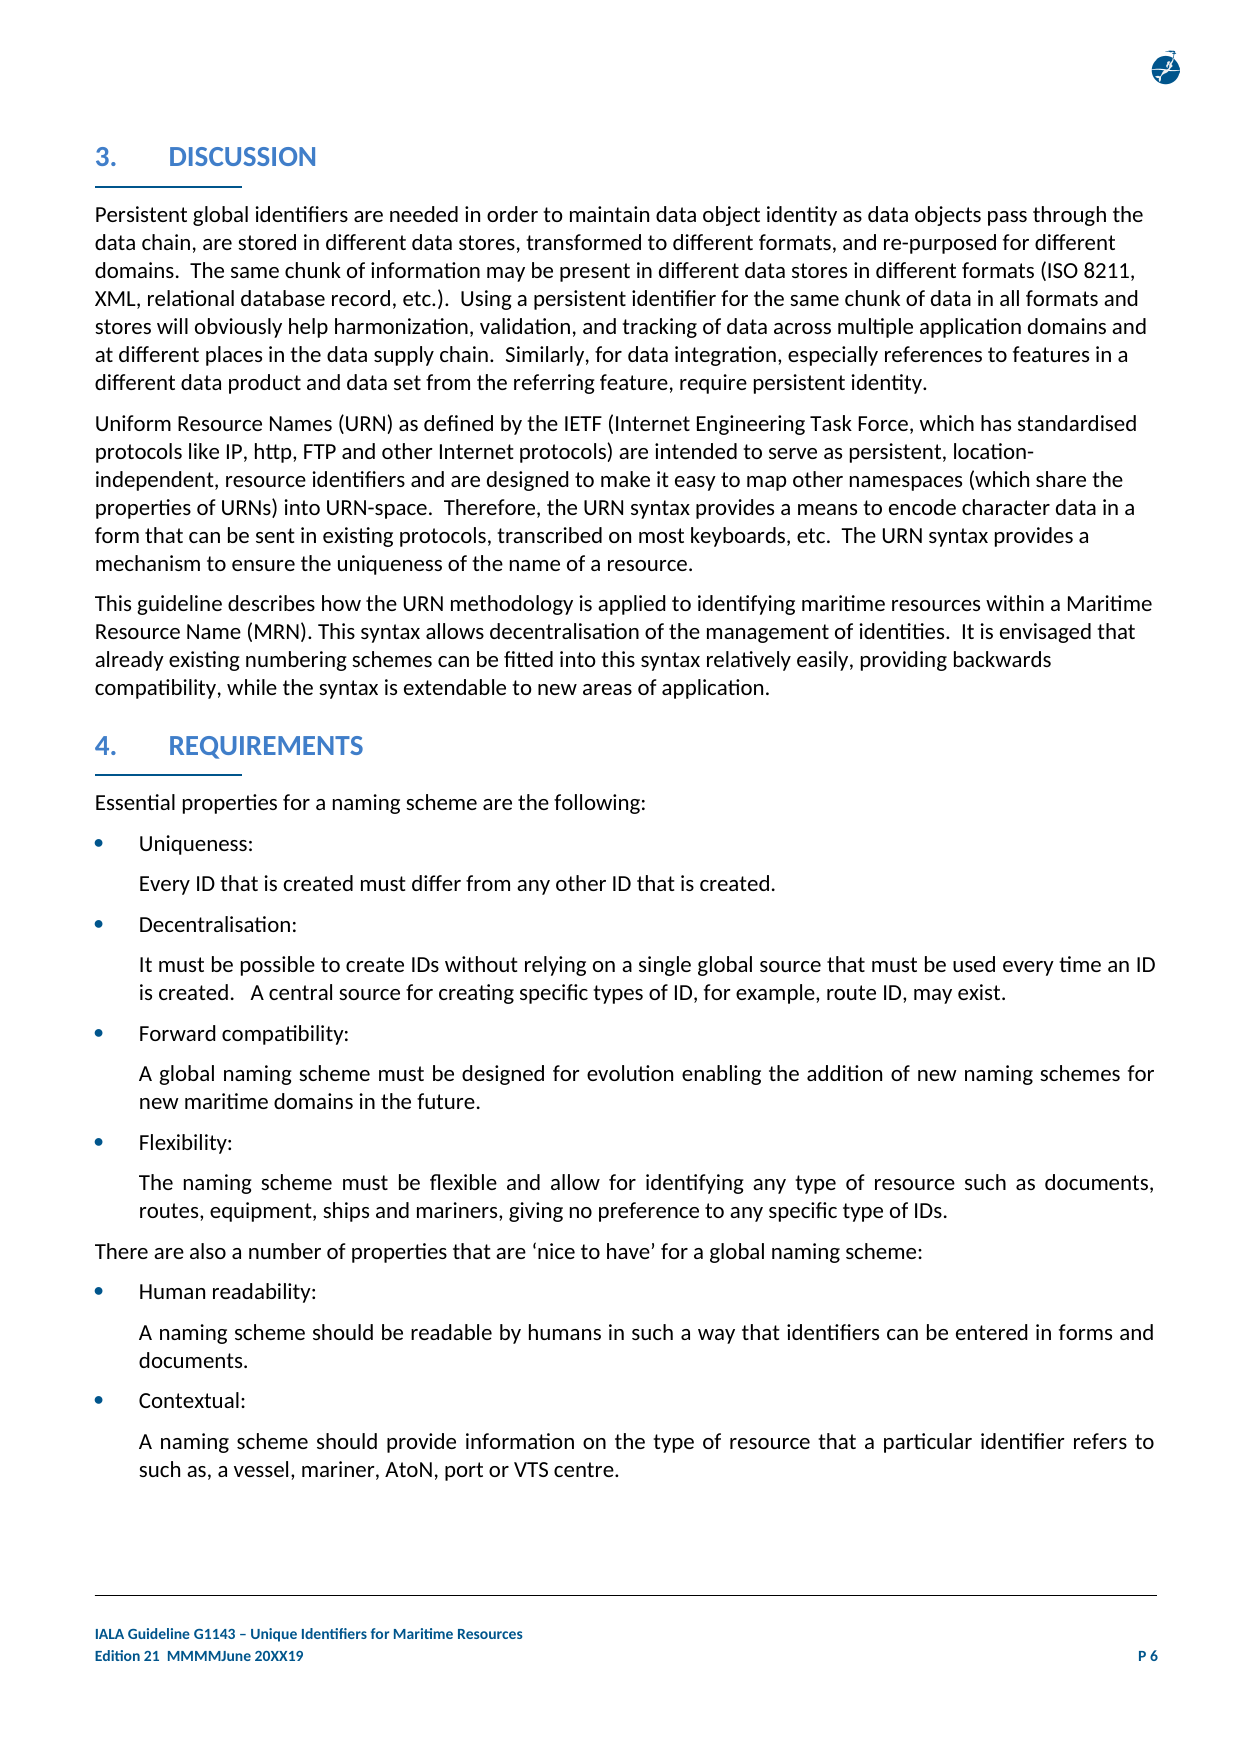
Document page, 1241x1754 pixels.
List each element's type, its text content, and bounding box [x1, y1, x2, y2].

text Uniqueness: [94, 829, 1157, 857]
text A global naming scheme must be designed for evolution enabling the addition of new naming schemes for new maritime domains in the future. [139, 1059, 1157, 1115]
text Every ID that is created must differ from any other ID that is created. [139, 869, 1157, 897]
text The naming scheme must be flexible and allow for identifying any type of resource such as documents, routes, equipment, ships and mariners, giving no preference to any specific type of IDs. [139, 1168, 1157, 1224]
text There are also a number of properties that are ‘nice to have’ for a global naming scheme: [94, 1237, 1157, 1265]
text Decentralisation: [94, 910, 1157, 938]
text Essential properties for a naming scheme are the following: [94, 788, 1157, 816]
text Uniform Resource Names (URN) as defined by the IETF (Internet Engineering Task Force, which has standardised protocols like IP, http, FTP and other Internet protocols) are intended to serve as persistent, location-independent, resource identifiers and are designed to make it easy to map other namespaces (which share the properties of URNs) into URN-space. Therefore, the URN syntax provides a means to encode character data in a form that can be sent in existing protocols, transcribed on most keyboards, etc. The URN syntax provides a mechanism to ensure the uniqueness of the name of a resource. [94, 409, 1157, 577]
text A naming scheme should provide information on the type of resource that a particular identifier refers to such as, a vessel, mariner, AtoN, port or VTS centre. [139, 1427, 1157, 1483]
picture [1120, 0, 1239, 119]
text A naming scheme should be readable by humans in such a way that identifiers can be entered in forms and documents. [139, 1318, 1157, 1374]
text Forward compatibility: [94, 1019, 1157, 1047]
text This guideline describes how the URN methodology is applied to identifying maritime resources within a Maritime Resource Name (MRN). This syntax allows decentralisation of the management of identities. It is envisaged that already existing numbering schemes can be fitted into this syntax relatively easily, providing backwards compatibility, while the syntax is extendable to new areas of application. [94, 589, 1157, 702]
text Flexibility: [94, 1128, 1157, 1156]
subtitle DISCUSSION [94, 138, 1157, 174]
text Contextual: [94, 1387, 1157, 1414]
text Human readability: [94, 1277, 1157, 1306]
text It must be possible to create IDs without relying on a single global source that must be used every time an ID is created. A central source for creating specific types of ID, for example, route ID, may exist. [139, 950, 1157, 1006]
subtitle REQUIREMENTS [94, 727, 1157, 762]
text Persistent global identifiers are needed in order to maintain data object identity as data objects pass through the data chain, are stored in different data stores, transformed to different formats, and re-purposed for different domains. The same chunk of information may be present in different data stores in different formats (ISO 8211, XML, relational database record, etc.). Using a persistent identifier for the same chunk of data in all formats and stores will obviously help harmonization, validation, and tracking of data across multiple application domains and at different places in the data supply chain. Similarly, for data integration, especially references to features in a different data product and data set from the referring feature, require persistent identity. [94, 200, 1157, 396]
